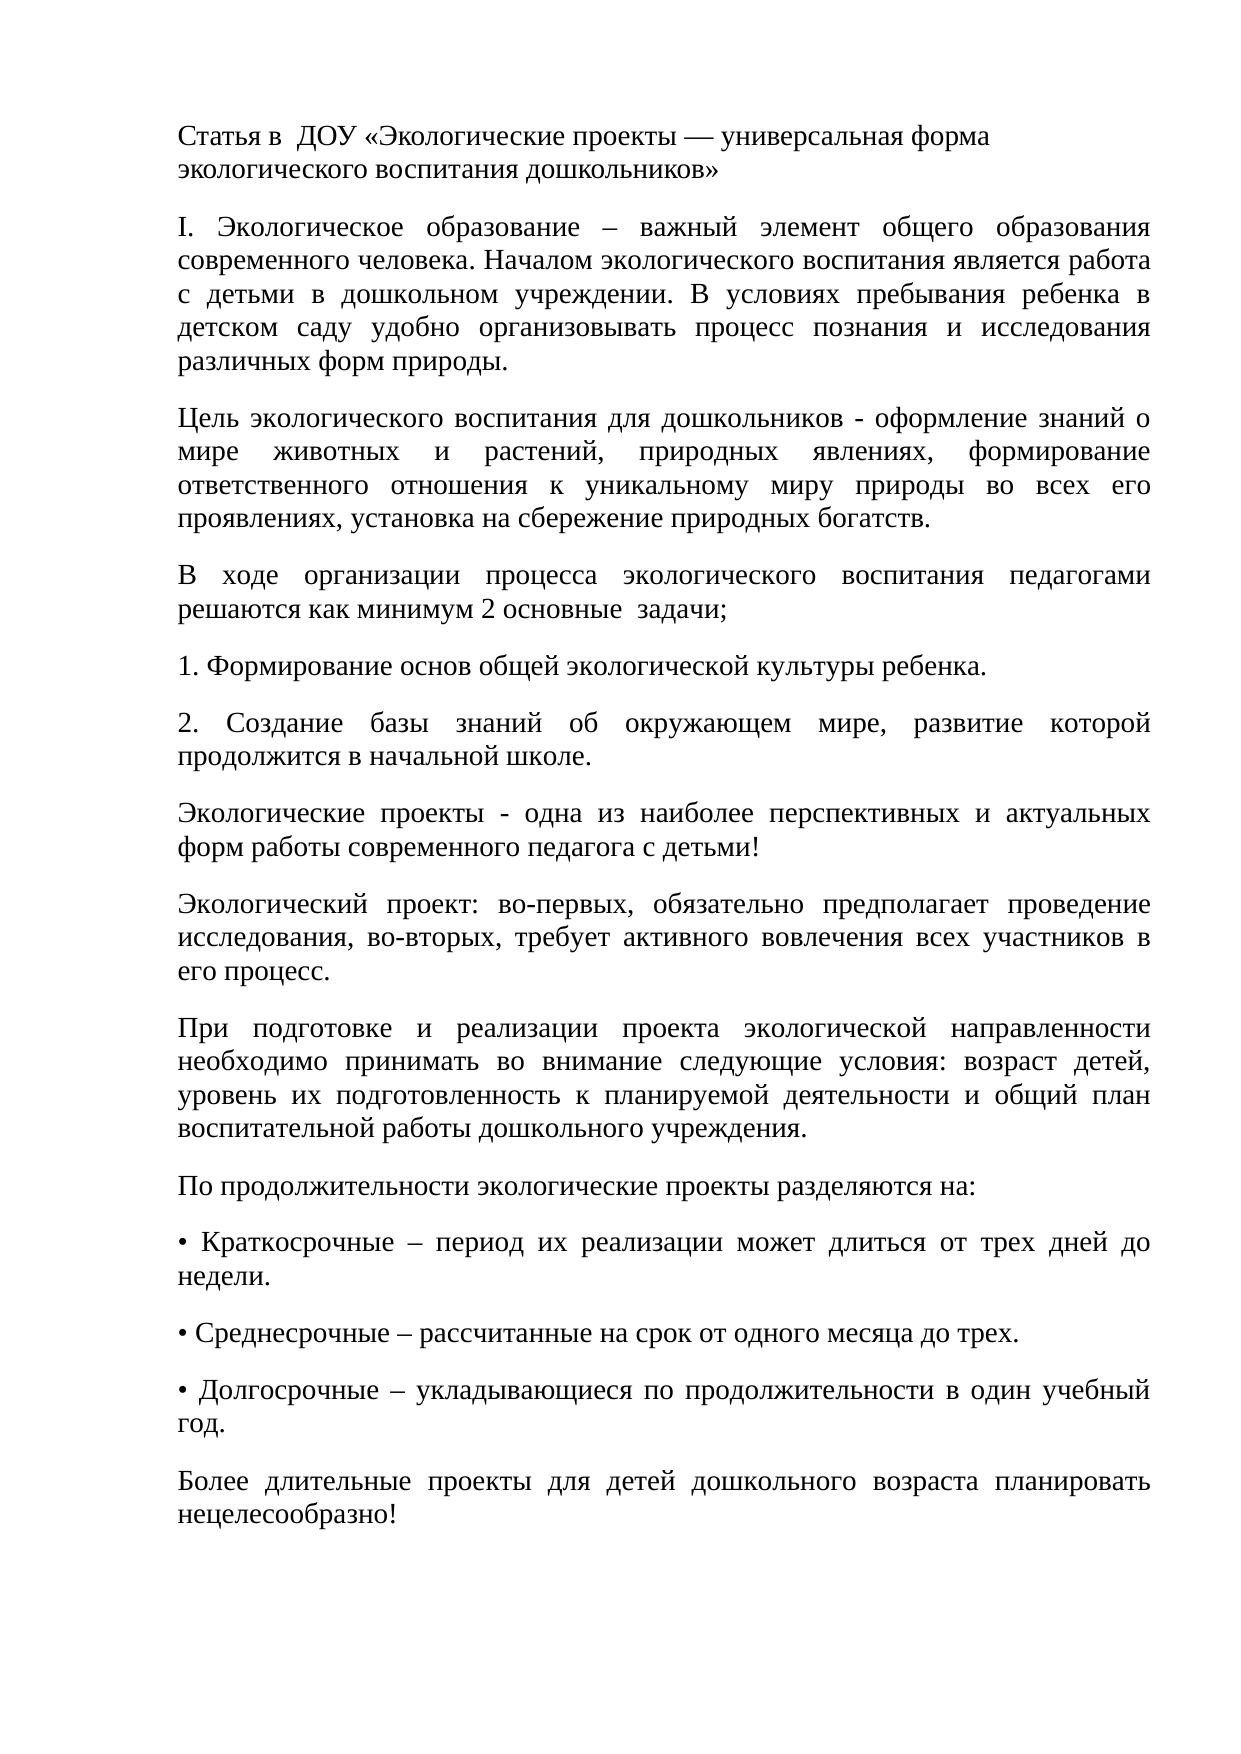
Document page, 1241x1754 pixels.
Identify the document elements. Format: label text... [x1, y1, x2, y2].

text 2. Создание базы знаний об окружающем мире, развитие которой продолжится в начальной школе. [177, 705, 1152, 772]
text • Среднесрочные – рассчитанные на срок от одного месяца до трех. [177, 1315, 1152, 1349]
text Более длительные проекты для детей дошкольного возраста планировать нецелесообразно! [177, 1463, 1152, 1530]
text I. Экологическое образование – важный элемент общего образования современного человека. Началом экологического воспитания является работа с детьми в дошкольном учреждении. В условиях пребывания ребенка в детском саду удобно организовывать процесс познания и исследования различных форм природы. [177, 209, 1152, 376]
text • Краткосрочные – период их реализации может длиться от трех дней до недели. [177, 1224, 1152, 1292]
text 1. Формирование основ общей экологической культуры ребенка. [177, 648, 1152, 681]
text По продолжительности экологические проекты разделяются на: [177, 1168, 1152, 1201]
text Экологические проекты - одна из наиболее перспективных и актуальных форм работы современного педагога с детьми! [177, 795, 1152, 862]
text Экологический проект: во-первых, обязательно предполагает проведение исследования, во-вторых, требует активного вовлечения всех участников в его процесс. [177, 886, 1152, 987]
text Статья в ДОУ «Экологические проекты — универсальная форма экологического воспитания дошкольников» [177, 118, 1152, 185]
text • Долгосрочные – укладывающиеся по продолжительности в один учебный год. [177, 1372, 1152, 1439]
text Цель экологического воспитания для дошкольников - оформление знаний о мире животных и растений, природных явлениях, формирование ответственного отношения к уникальному миру природы во всех его проявлениях, установка на сбережение природных богатств. [177, 400, 1152, 534]
text При подготовке и реализации проекта экологической направленности необходимо принимать во внимание следующие условия: возраст детей, уровень их подготовленность к планируемой деятельности и общий план воспитательной работы дошкольного учреждения. [177, 1010, 1152, 1144]
text В ходе организации процесса экологического воспитания педагогами решаются как минимум 2 основные задачи; [177, 557, 1152, 624]
